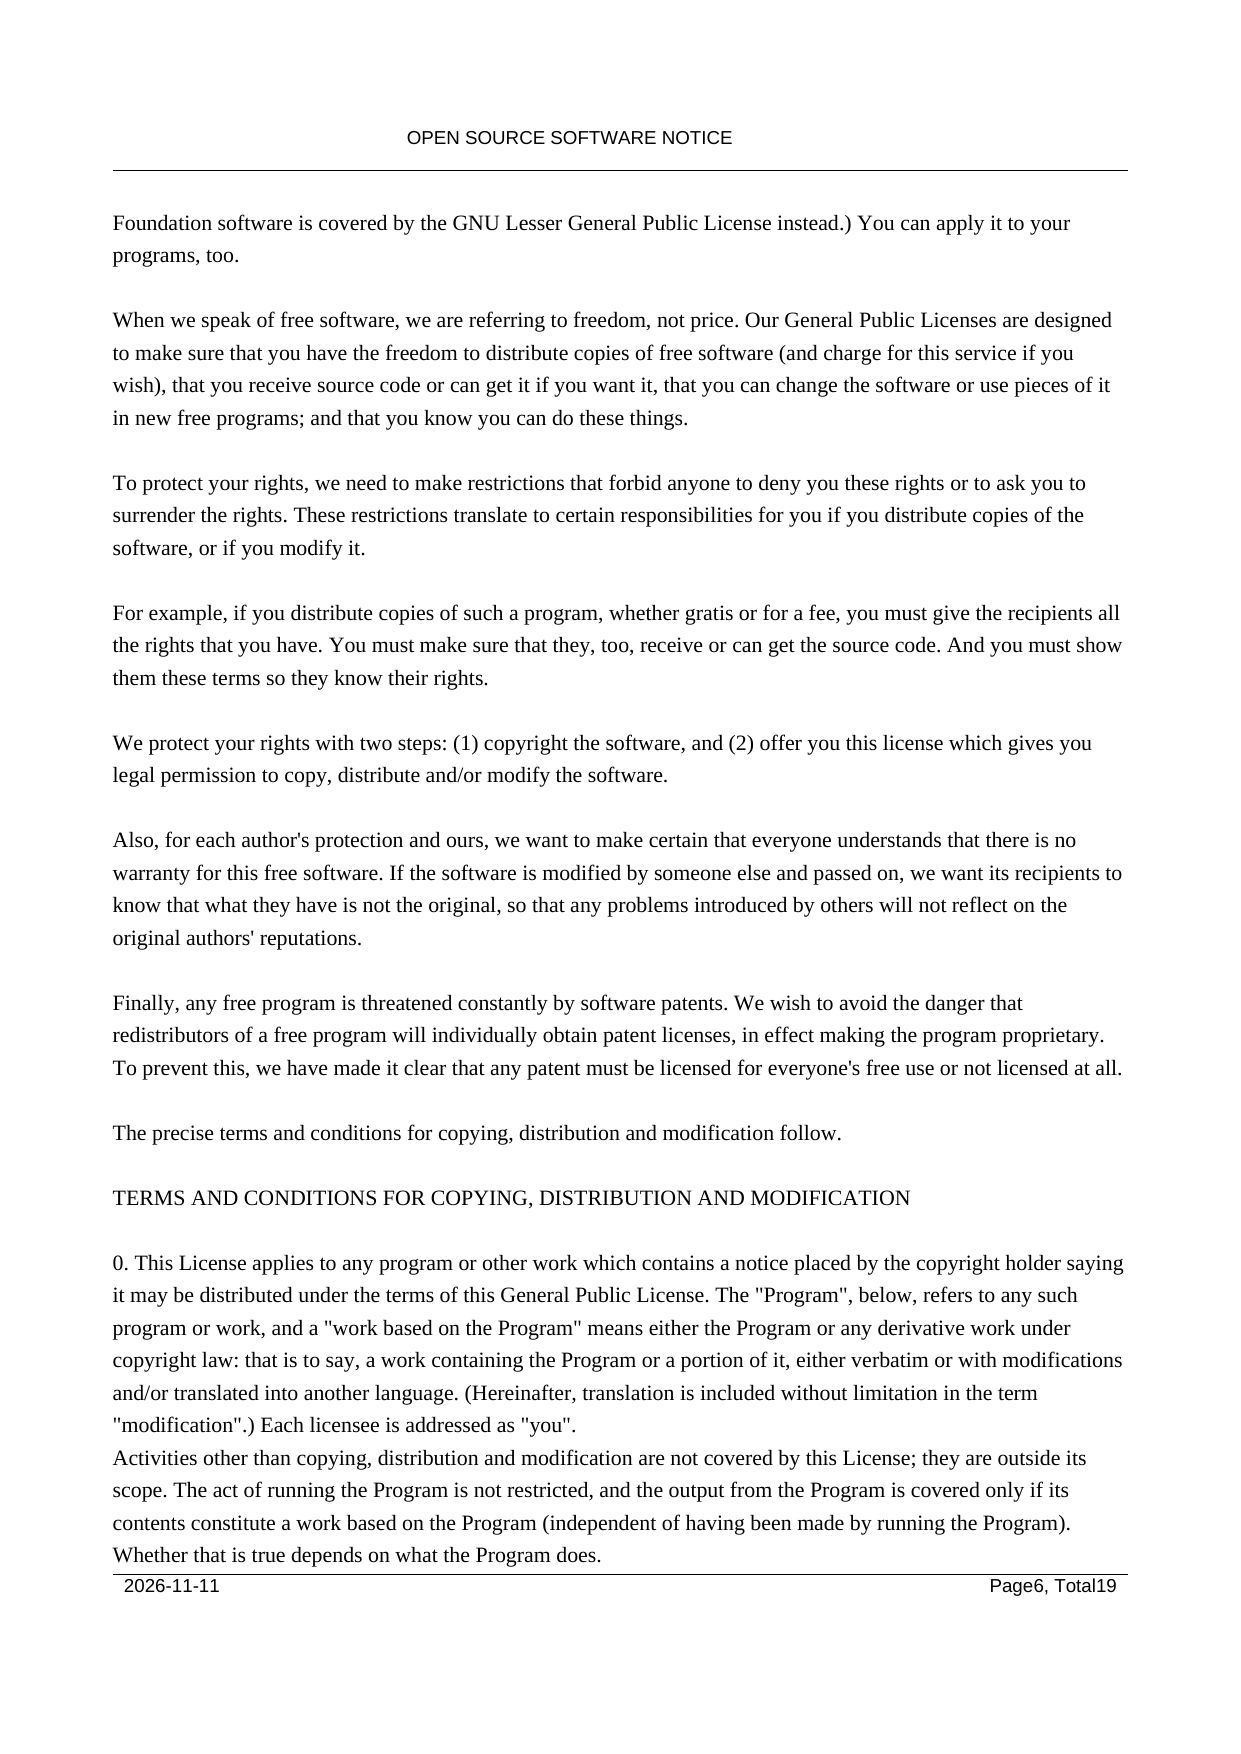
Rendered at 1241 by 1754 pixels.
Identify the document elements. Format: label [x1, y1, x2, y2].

text [112, 206, 1128, 1571]
